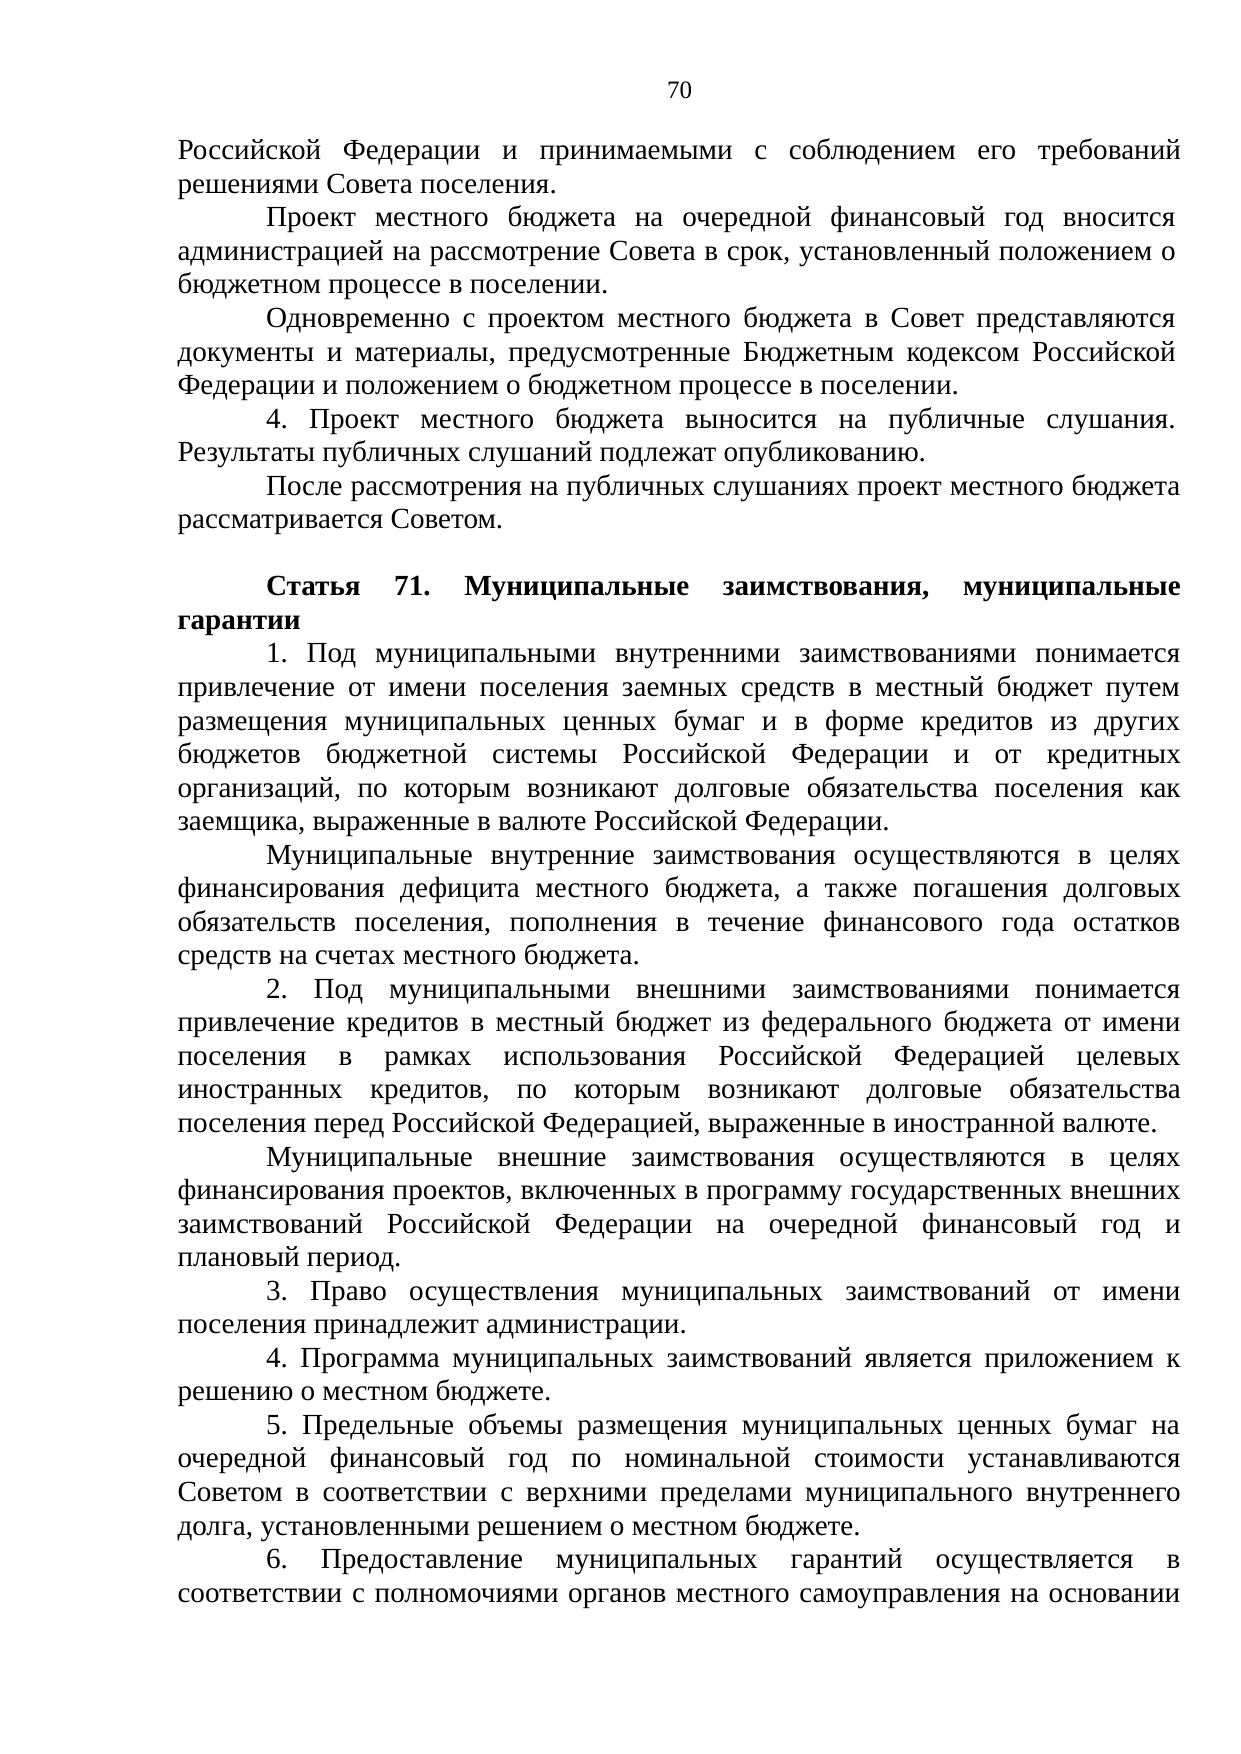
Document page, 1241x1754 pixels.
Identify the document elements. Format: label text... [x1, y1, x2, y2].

text 5. Предельные объемы размещения муниципальных ценных бумаг на очередной финансовый год по номинальной стоимости устанавливаются Советом в соответствии с верхними пределами муниципального внутреннего долга, установленными решением о местном бюджете. [177, 1407, 1181, 1541]
text Статья 71. Муниципальные заимствования, муниципальные гарантии [177, 568, 1181, 636]
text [177, 132, 1181, 199]
text Муниципальные внешние заимствования осуществляются в целях финансирования проектов, включенных в программу государственных внешних заимствований Российской Федерации на очередной финансовый год и плановый период. [177, 1139, 1181, 1273]
text 2. Под муниципальными внешними заимствованиями понимается привлечение кредитов в местный бюджет из федерального бюджета от имени поселения в рамках использования Российской Федерацией целевых иностранных кредитов, по которым возникают долговые обязательства поселения перед Российской Федерацией, выраженные в иностранной валюте. [177, 971, 1181, 1139]
text 4. Программа муниципальных заимствований является приложением к решению о местном бюджете. [177, 1340, 1181, 1407]
text Проект местного бюджета на очередной финансовый год вносится администрацией на рассмотрение Совета в срок, установленный положением о бюджетном процессе в поселении. [177, 199, 1176, 300]
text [177, 1541, 1181, 1608]
text Муниципальные внутренние заимствования осуществляются в целях финансирования дефицита местного бюджета, а также погашения долговых обязательств поселения, пополнения в течение финансового года остатков средств на счетах местного бюджета. [177, 837, 1181, 971]
text 3. Право осуществления муниципальных заимствований от имени поселения принадлежит администрации. [177, 1273, 1181, 1340]
text После рассмотрения на публичных слушаниях проект местного бюджета рассматривается Советом. [177, 468, 1181, 535]
text 4. Проект местного бюджета выносится на публичные слушания. Результаты публичных слушаний подлежат опубликованию. [177, 401, 1176, 468]
text Одновременно с проектом местного бюджета в Совет представляются документы и материалы, предусмотренные Бюджетным кодексом Российской Федерации и положением о бюджетном процессе в поселении. [177, 300, 1176, 401]
text 1. Под муниципальными внутренними заимствованиями понимается привлечение от имени поселения заемных средств в местный бюджет путем размещения муниципальных ценных бумаг и в форме кредитов из других бюджетов бюджетной системы Российской Федерации и от кредитных организаций, по которым возникают долговые обязательства поселения как заемщика, выраженные в валюте Российской Федерации. [177, 636, 1181, 837]
